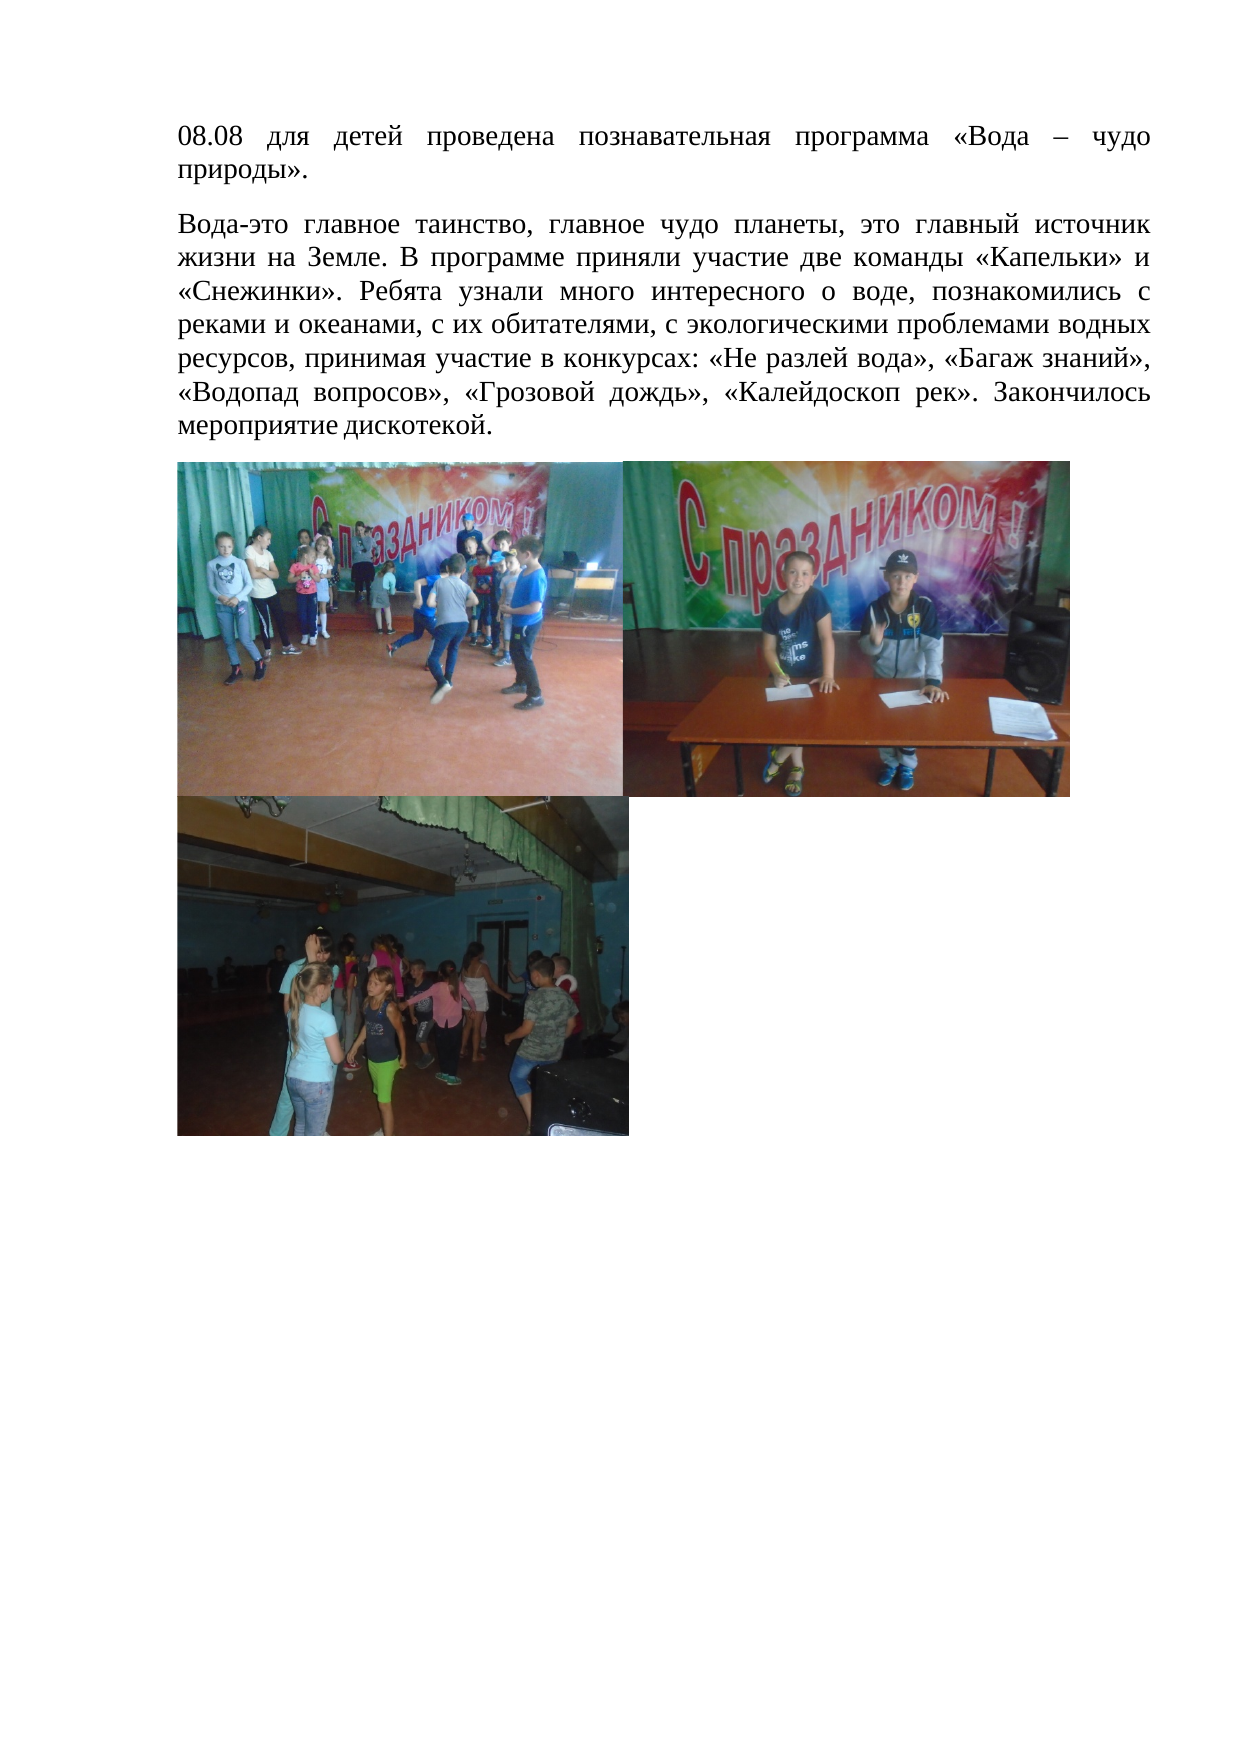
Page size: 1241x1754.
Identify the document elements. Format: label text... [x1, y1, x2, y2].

text 08.08 для детей проведена познавательная программа «Вода – чудо природы». [177, 118, 1152, 185]
picture [177, 461, 1070, 1136]
text Вода-это главное таинство, главное чудо планеты, это главный источник жизни на Земле. В программе приняли участие две команды «Капельки» и «Снежинки». Ребята узнали много интересного о воде, познакомились с реками и океанами, с их обитателями, с экологическими проблемами водных ресурсов, принимая участие в конкурсах: «Не разлей вода», «Багаж знаний», «Водопад вопросов», «Грозовой дождь», «Калейдоскоп рек». Закончилось мероприятие дискотекой. [177, 206, 1152, 441]
